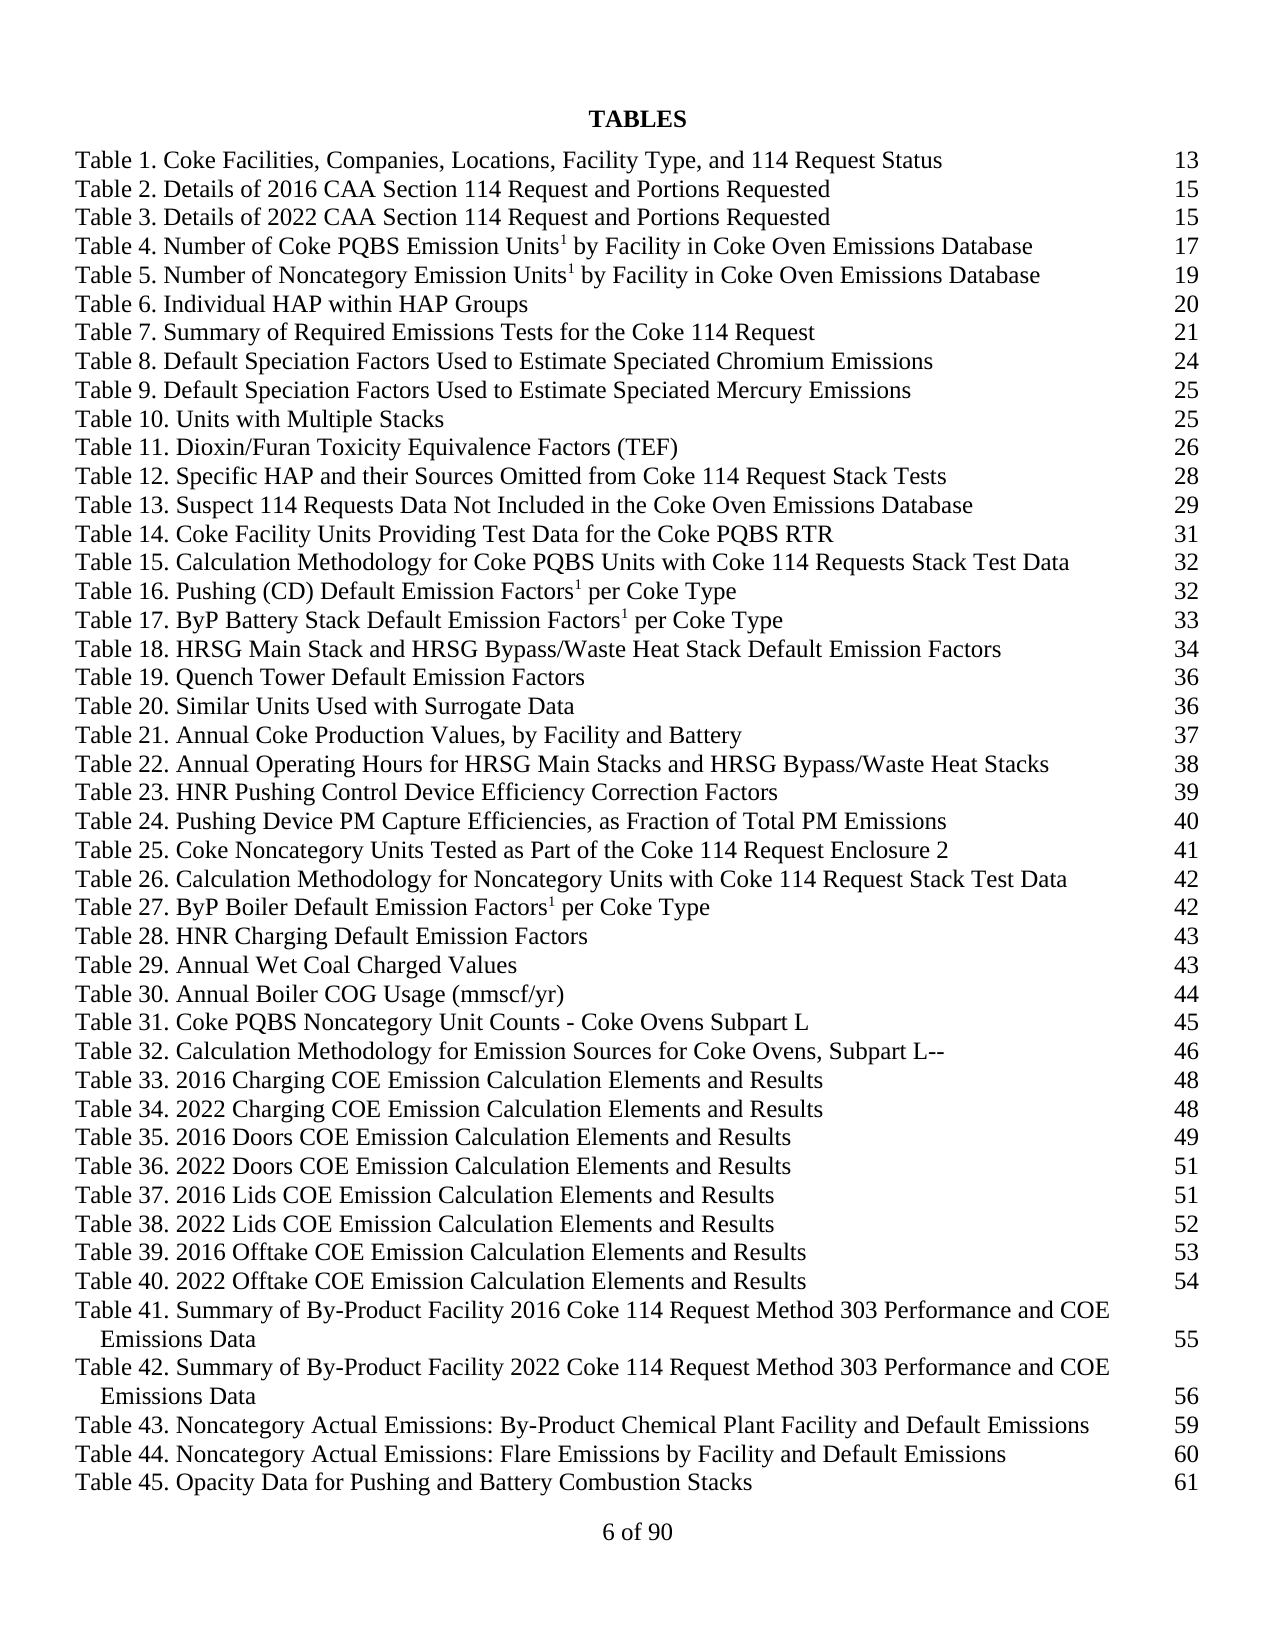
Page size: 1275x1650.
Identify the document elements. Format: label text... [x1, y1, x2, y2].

text Table 7. Summary of Required Emissions Tests for the Coke 114 Request 21 [75, 317, 1200, 346]
text Table 28. HNR Charging Default Emission Factors 43 [75, 921, 1200, 950]
text Table 23. HNR Pushing Control Device Efficiency Correction Factors 39 [75, 777, 1200, 806]
text Table 20. Similar Units Used with Surrogate Data 36 [75, 691, 1200, 720]
text Table 2. Details of 2016 CAA Section 114 Request and Portions Requested 15 [75, 174, 1200, 202]
text Table 10. Units with Multiple Stacks 25 [75, 404, 1200, 432]
text Table 35. 2016 Doors COE Emission Calculation Elements and Results 49 [75, 1122, 1200, 1151]
text Table 42. Summary of By-Product Facility 2022 Coke 114 Request Method 303 Performance and COE Emissions Data 56 [75, 1352, 1200, 1410]
text Table 43. Noncategory Actual Emissions: By-Product Chemical Plant Facility and Default Emissions 59 [75, 1410, 1200, 1439]
text Table 5. Number of Noncategory Emission Units1 by Facility in Coke Oven Emissions Database 19 [75, 260, 1200, 289]
text Table 26. Calculation Methodology for Noncategory Units with Coke 114 Request Stack Test Data 42 [75, 864, 1200, 892]
text Table 17. ByP Battery Stack Default Emission Factors1 per Coke Type 33 [75, 605, 1200, 634]
text Table 44. Noncategory Actual Emissions: Flare Emissions by Facility and Default Emissions 60 [75, 1439, 1200, 1467]
text Table 41. Summary of By-Product Facility 2016 Coke 114 Request Method 303 Performance and COE Emissions Data 55 [75, 1295, 1200, 1352]
text Table 14. Coke Facility Units Providing Test Data for the Coke PQBS RTR 31 [75, 519, 1200, 547]
text Table 18. HRSG Main Stack and HRSG Bypass/Waste Heat Stack Default Emission Factors 34 [75, 634, 1200, 662]
text Table 21. Annual Coke Production Values, by Facility and Battery 37 [75, 720, 1200, 749]
text Table 4. Number of Coke PQBS Emission Units1 by Facility in Coke Oven Emissions Database 17 [75, 231, 1200, 260]
text Table 22. Annual Operating Hours for HRSG Main Stacks and HRSG Bypass/Waste Heat Stacks 38 [75, 749, 1200, 777]
text Table 27. ByP Boiler Default Emission Factors1 per Coke Type 42 [75, 892, 1200, 921]
text Table 29. Annual Wet Coal Charged Values 43 [75, 950, 1200, 979]
text Table 39. 2016 Offtake COE Emission Calculation Elements and Results 53 [75, 1237, 1200, 1266]
text Table 6. Individual HAP within HAP Groups 20 [75, 289, 1200, 317]
text Table 25. Coke Noncategory Units Tested as Part of the Coke 114 Request Enclosure 2 41 [75, 835, 1200, 864]
text Table 19. Quench Tower Default Emission Factors 36 [75, 662, 1200, 691]
text Table 32. Calculation Methodology for Emission Sources for Coke Ovens, Subpart L-- 46 [75, 1036, 1200, 1065]
text Table 24. Pushing Device PM Capture Efficiencies, as Fraction of Total PM Emissions 40 [75, 806, 1200, 835]
text Table 38. 2022 Lids COE Emission Calculation Elements and Results 52 [75, 1209, 1200, 1237]
text Table 33. 2016 Charging COE Emission Calculation Elements and Results 48 [75, 1065, 1200, 1094]
text Table 30. Annual Boiler COG Usage (mmscf/yr) 44 [75, 979, 1200, 1007]
text Table 40. 2022 Offtake COE Emission Calculation Elements and Results 54 [75, 1266, 1200, 1295]
text Table 16. Pushing (CD) Default Emission Factors1 per Coke Type 32 [75, 576, 1200, 605]
text Table 31. Coke PQBS Noncategory Unit Counts - Coke Ovens Subpart L 45 [75, 1007, 1200, 1036]
text Table 3. Details of 2022 CAA Section 114 Request and Portions Requested 15 [75, 202, 1200, 231]
text Table 13. Suspect 114 Requests Data Not Included in the Coke Oven Emissions Database 29 [75, 490, 1200, 519]
text Table 34. 2022 Charging COE Emission Calculation Elements and Results 48 [75, 1094, 1200, 1122]
text Table 37. 2016 Lids COE Emission Calculation Elements and Results 51 [75, 1180, 1200, 1209]
text Table 12. Specific HAP and their Sources Omitted from Coke 114 Request Stack Tests 28 [75, 461, 1200, 490]
text Table 45. Opacity Data for Pushing and Battery Combustion Stacks 61 [75, 1467, 1200, 1496]
text Table 36. 2022 Doors COE Emission Calculation Elements and Results 51 [75, 1151, 1200, 1180]
text Table 11. Dioxin/Furan Toxicity Equivalence Factors (TEF) 26 [75, 432, 1200, 461]
text TABLES [75, 104, 1200, 132]
text Table 8. Default Speciation Factors Used to Estimate Speciated Chromium Emissions 24 [75, 346, 1200, 375]
text Table 1. Coke Facilities, Companies, Locations, Facility Type, and 114 Request Status 13 [75, 145, 1200, 174]
text Table 15. Calculation Methodology for Coke PQBS Units with Coke 114 Requests Stack Test Data 32 [75, 547, 1200, 576]
text Table 9. Default Speciation Factors Used to Estimate Speciated Mercury Emissions 25 [75, 375, 1200, 404]
